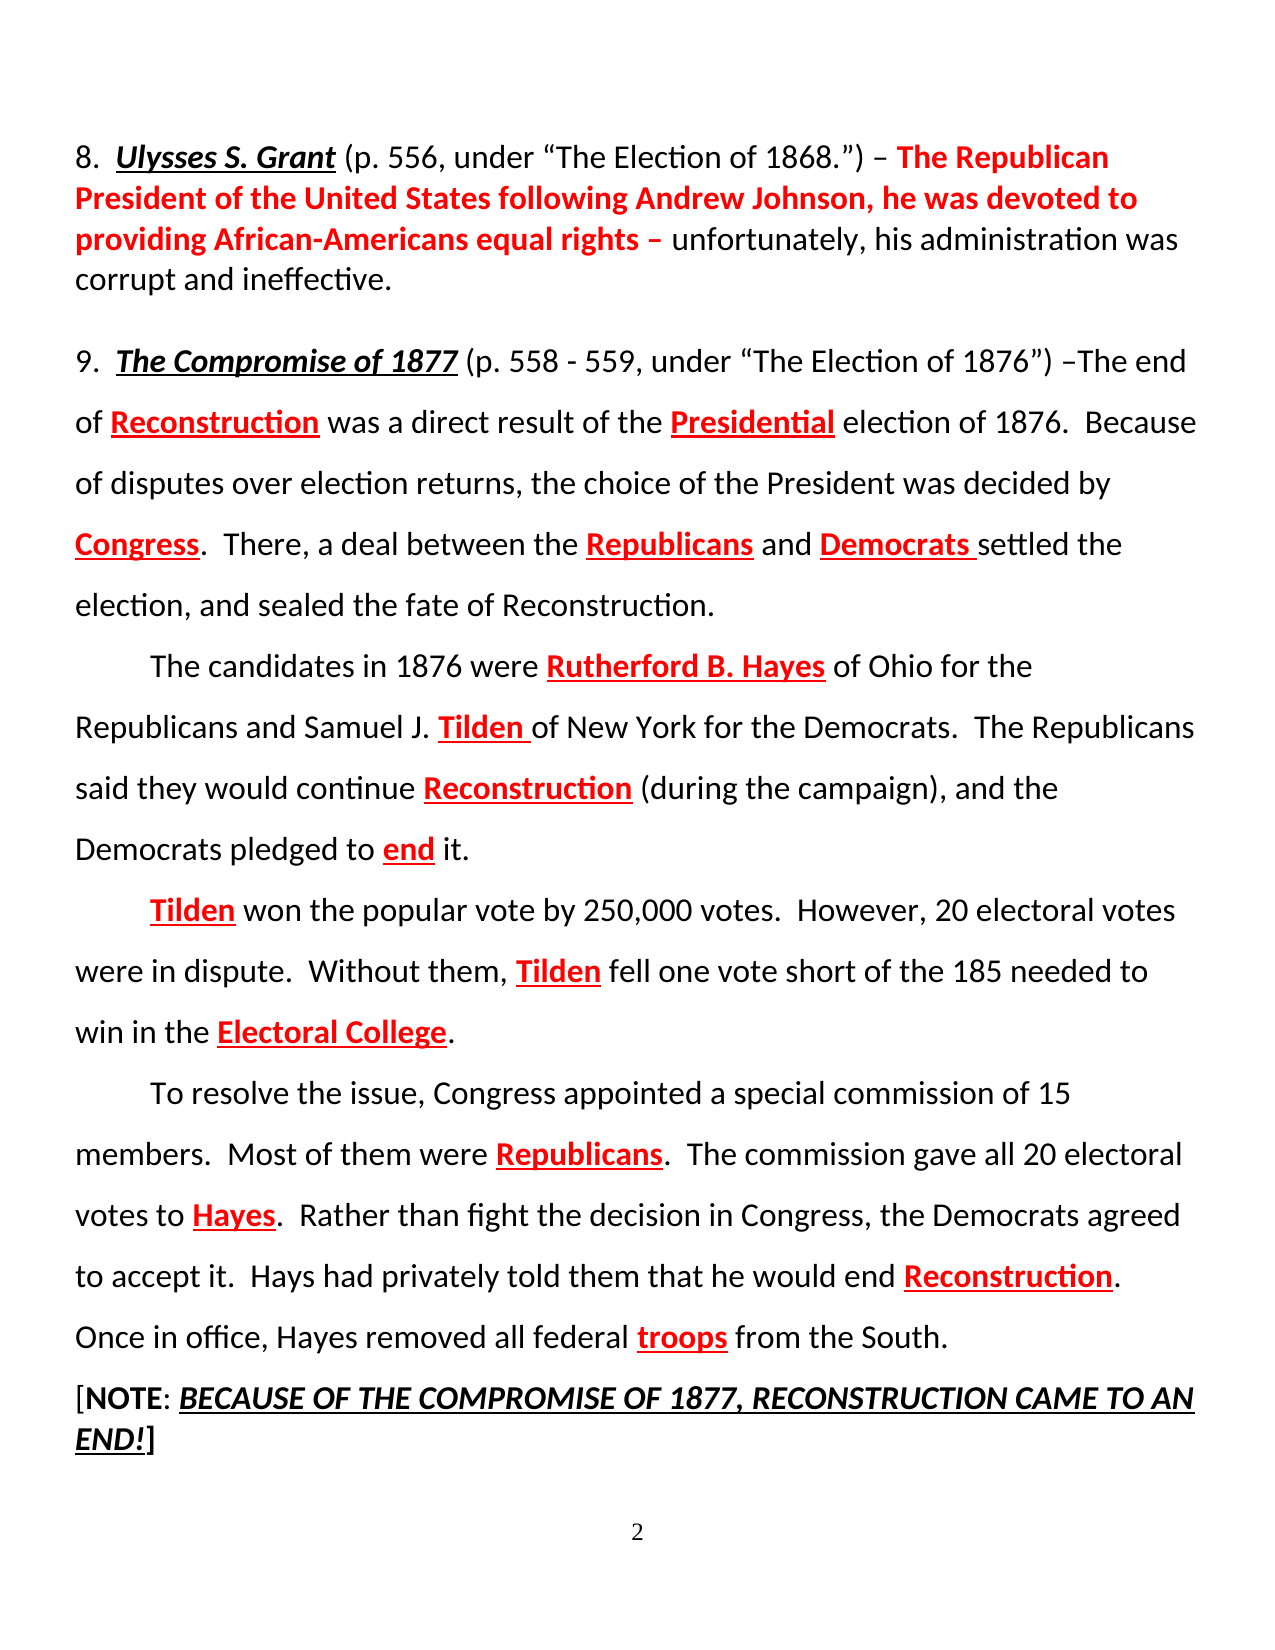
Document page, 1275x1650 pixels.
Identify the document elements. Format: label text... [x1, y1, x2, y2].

text The candidates in 1876 were Rutherford B. Hayes of Ohio for the Republicans and Samuel J. Tilden of New York for the Democrats. The Republicans said they would continue Reconstruction (during the campaign), and the Democrats pledged to end it. [75, 645, 1200, 869]
text To resolve the issue, Congress appointed a special commission of 15 members. Most of them were Republicans. The commission gave all 20 electoral votes to Hayes. Rather than fight the decision in Congress, the Democrats agreed to accept it. Hays had privately told them that he would end Reconstruction. Once in office, Hayes removed all federal troops from the South. [75, 1072, 1200, 1357]
text Tilden won the popular vote by 250,000 votes. However, 20 electoral votes were in dispute. Without them, Tilden fell one vote short of the 185 needed to win in the Electoral College. [75, 889, 1200, 1052]
text 9. The Compromise of 1877 (p. 558 - 559, under “The Election of 1876”) –The end of Reconstruction was a direct result of the Presidential election of 1876. Because of disputes over election returns, the choice of the President was decided by Congress. There, a deal between the Republicans and Democrats settled the election, and sealed the fate of Reconstruction. [75, 340, 1200, 624]
text 8. Ulysses S. Grant (p. 556, under “The Election of 1868.”) – The Republican President of the United States following Andrew Johnson, he was devoted to providing African-Americans equal rights – unfortunately, his administration was corrupt and ineffective. [75, 136, 1200, 299]
text [NOTE: BECAUSE OF THE COMPROMISE OF 1877, RECONSTRUCTION CAME TO AN END!] [75, 1377, 1200, 1459]
